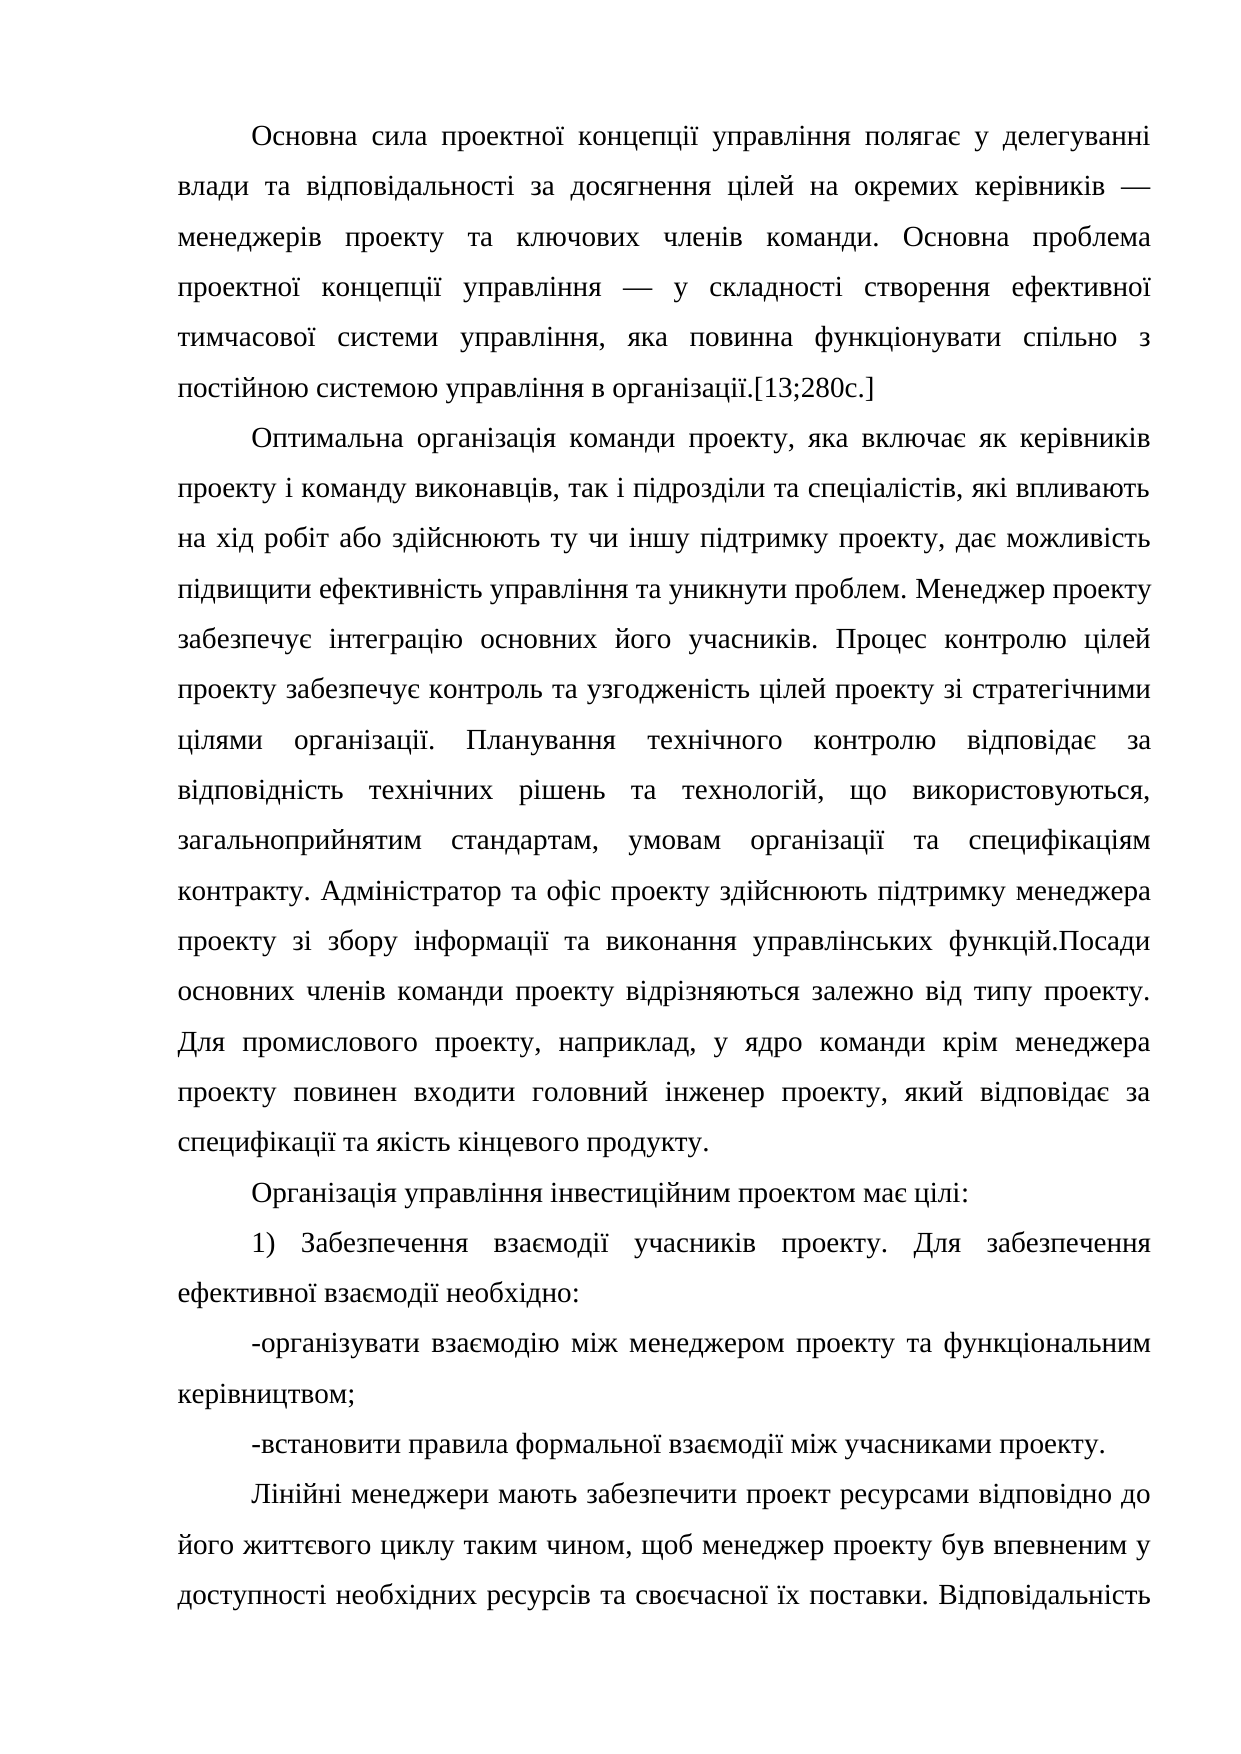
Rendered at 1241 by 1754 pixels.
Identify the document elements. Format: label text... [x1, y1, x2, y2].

text -встановити правила формальної взаємодії між учасниками проекту. [177, 1426, 1152, 1460]
text Організація управління інвестиційним проектом має цілі: [177, 1175, 1152, 1208]
text Оптимальна організація команди проекту, яка включає як керівників проекту і команду виконавців, так і підрозділи та спеціалістів, які впливають на хід робіт або здійснюють ту чи іншу підтримку проекту, дає можливість підвищити ефективність управління та уникнути проблем. Менеджер проекту забезпечує інтеграцію основних його учасників. Процес контролю цілей проекту забезпечує контроль та узгодженість цілей проекту зі стратегічними цілями організації. Планування технічного контролю відповідає за відповідність технічних рішень та технологій, що використовуються, загальноприйнятим стандартам, умовам організації та специфікаціям контракту. Адміністратор та офіс проекту здійснюють підтримку менеджера проекту зі збору інформації та виконання управлінських функцій.Посади основних членів команди проекту відрізняються залежно від типу проекту. Для промислового проекту, наприклад, у ядро команди крім менеджера проекту повинен входити головний інженер проекту, який відповідає за специфікації та якість кінцевого продукту. [177, 420, 1152, 1158]
text -організувати взаємодію між менеджером проекту та функціональним керівництвом; [177, 1326, 1152, 1409]
text 1) Забезпечення взаємодії учасників проекту. Для забезпечення ефективної взаємодії необхідно: [177, 1225, 1152, 1309]
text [177, 1477, 1152, 1611]
text Основна сила проектної концепції управління полягає у делегуванні влади та відповідальності за досягнення цілей на окремих керівників — менеджерів проекту та ключових членів команди. Основна проблема проектної концепції управління — у складності створення ефективної тимчасової системи управління, яка повинна функціонувати спільно з постійною системою управління в організації.[13;280с.] [177, 118, 1152, 403]
